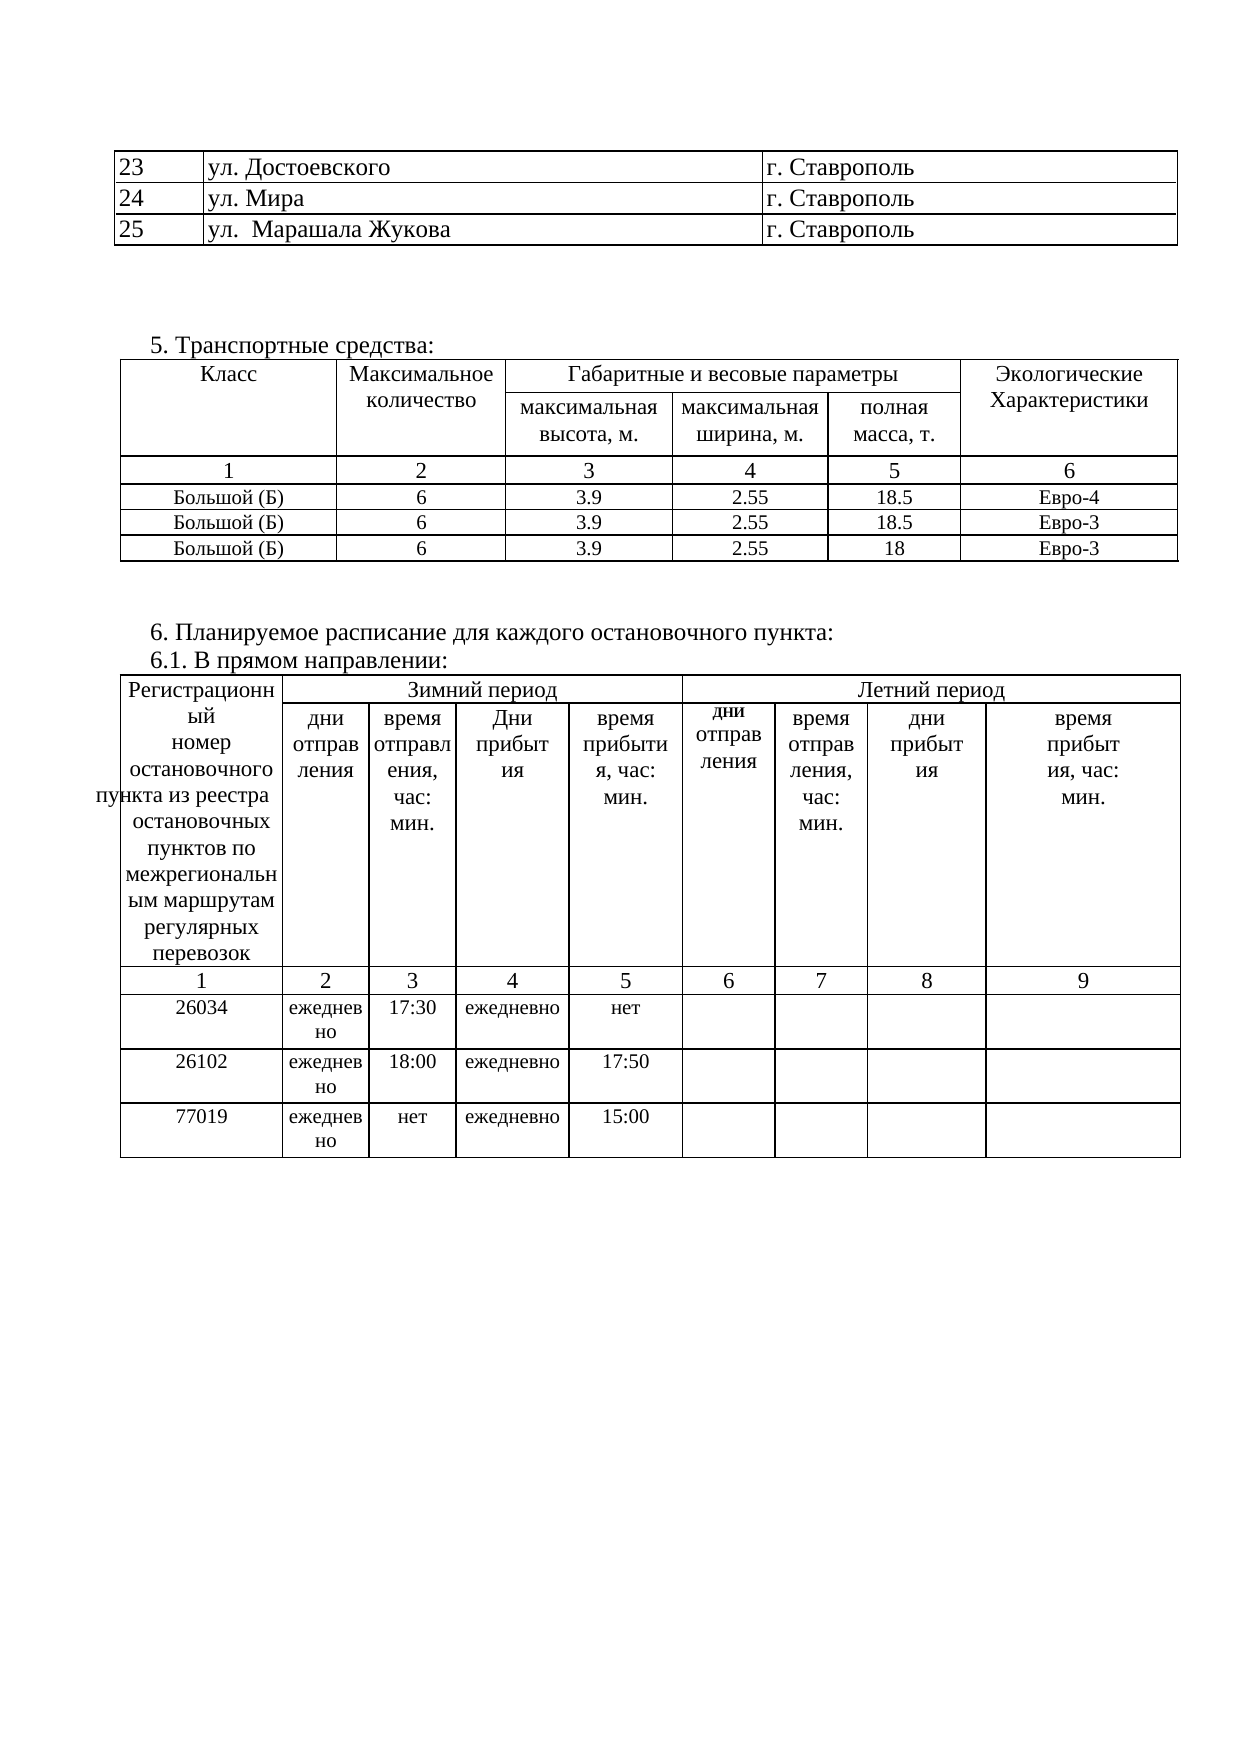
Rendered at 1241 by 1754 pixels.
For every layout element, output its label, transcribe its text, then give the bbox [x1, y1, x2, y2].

table_cell г. Ставрополь [763, 181, 1177, 213]
table_cell ежедневно [457, 995, 568, 1048]
table_header Зимний период [283, 676, 682, 702]
table_cell [683, 1104, 774, 1157]
table_cell Евро-4 [961, 485, 1177, 509]
table_cell ДНИ отправ ления [683, 704, 774, 966]
table_cell 6 [337, 485, 505, 509]
table_cell 18 [829, 536, 960, 560]
table_cell нет [370, 1104, 455, 1157]
table_header Летний период [683, 676, 1180, 702]
text 5. Транспортные средства: [150, 330, 1090, 358]
table_cell 9 [987, 967, 1180, 993]
table_cell максимальная высота, м. [506, 393, 672, 455]
table_cell 2.55 [673, 485, 827, 509]
table_cell ул. Мира [204, 183, 762, 213]
table_cell 26102 [121, 1050, 282, 1102]
table_cell Большой (Б) [121, 536, 336, 560]
table_cell ежедневно [283, 1104, 368, 1157]
table_cell 1 [121, 457, 336, 483]
table_cell 2 [283, 967, 368, 993]
table_cell [868, 995, 985, 1048]
table_cell 2 [337, 457, 505, 483]
table_header Регистрационный номер остановочного пункта из реестра остановочных пунктов по межрегиональным маршрутам регулярных перевозок [121, 676, 282, 966]
table_cell полная масса, т. [829, 393, 960, 455]
table_cell [776, 995, 867, 1048]
table_cell 5 [570, 967, 682, 993]
table_cell [776, 1050, 867, 1102]
table_cell ежедневно [283, 1050, 368, 1102]
table_cell время отправл ения, час: мин. [370, 704, 455, 966]
text 6.1. В прямом направлении: [150, 645, 1090, 674]
table_cell 1 [121, 967, 282, 993]
table_cell Большой (Б) [121, 485, 336, 509]
table_cell нет [570, 995, 682, 1048]
table_cell [987, 1104, 1180, 1157]
table_cell 6 [683, 967, 774, 993]
table_cell [776, 1104, 867, 1157]
table_cell 3.9 [506, 485, 672, 509]
table_cell Дни прибыт ия [457, 704, 568, 966]
table_cell [868, 1104, 985, 1157]
table_cell 25 [115, 214, 203, 244]
table_cell Евро-3 [961, 510, 1177, 534]
table_cell 24 [115, 183, 203, 213]
table_cell 15:00 [570, 1104, 682, 1157]
table_cell 26034 [121, 995, 282, 1048]
table_cell 17:50 [570, 1050, 682, 1102]
table_cell 7 [776, 967, 867, 993]
table_cell г. Ставрополь [763, 213, 1177, 244]
table_cell 6 [337, 536, 505, 560]
table_cell 6 [961, 457, 1177, 483]
table_cell время прибыт ия, час: мин. [987, 704, 1180, 966]
table_header Габаритные и весовые параметры [506, 360, 960, 392]
table_cell 4 [457, 967, 568, 993]
table_cell 3 [506, 457, 672, 483]
text 6. Планируемое расписание для каждого остановочного пункта: [150, 617, 1090, 645]
table_cell [868, 1050, 985, 1102]
table_cell Большой (Б) [121, 510, 336, 534]
table_cell ул. Марашала Жукова [204, 215, 762, 244]
table_cell г. Ставрополь [763, 152, 1177, 181]
table_cell 3.9 [506, 536, 672, 560]
table_cell 2.55 [673, 536, 827, 560]
table_cell [683, 995, 774, 1048]
table_cell ежедневно [457, 1104, 568, 1157]
table_cell максимальная ширина, м. [673, 393, 827, 455]
table_cell [683, 1050, 774, 1102]
table_cell 3 [370, 967, 455, 993]
table_cell 18.5 [829, 485, 960, 509]
table_cell 8 [868, 967, 985, 993]
table_cell ул. Достоевского [204, 152, 762, 181]
table_cell 23 [115, 152, 203, 181]
table_cell время отправ ления, час: мин. [776, 704, 867, 966]
table_cell 6 [337, 510, 505, 534]
table_cell [987, 995, 1180, 1048]
table_cell дни отправ ления [283, 704, 368, 966]
table_cell 5 [829, 457, 960, 483]
table_cell дни прибыт ия [868, 704, 985, 966]
table_header Максимальное количество [337, 360, 505, 455]
table_header Экологические Характеристики [961, 360, 1177, 455]
table_cell 3.9 [506, 510, 672, 534]
table_cell время прибыти я, час: мин. [570, 704, 682, 966]
table_cell 17:30 [370, 995, 455, 1048]
table_cell 18.5 [829, 510, 960, 534]
table_header Класс [121, 360, 336, 455]
table_cell 4 [673, 457, 827, 483]
table_cell [987, 1050, 1180, 1102]
table_cell 77019 [121, 1104, 282, 1157]
table_cell 2.55 [673, 510, 827, 534]
table_cell ежедневно [283, 995, 368, 1048]
table_cell ежедневно [457, 1050, 568, 1102]
table_cell 18:00 [370, 1050, 455, 1102]
table_cell Евро-3 [961, 536, 1177, 560]
